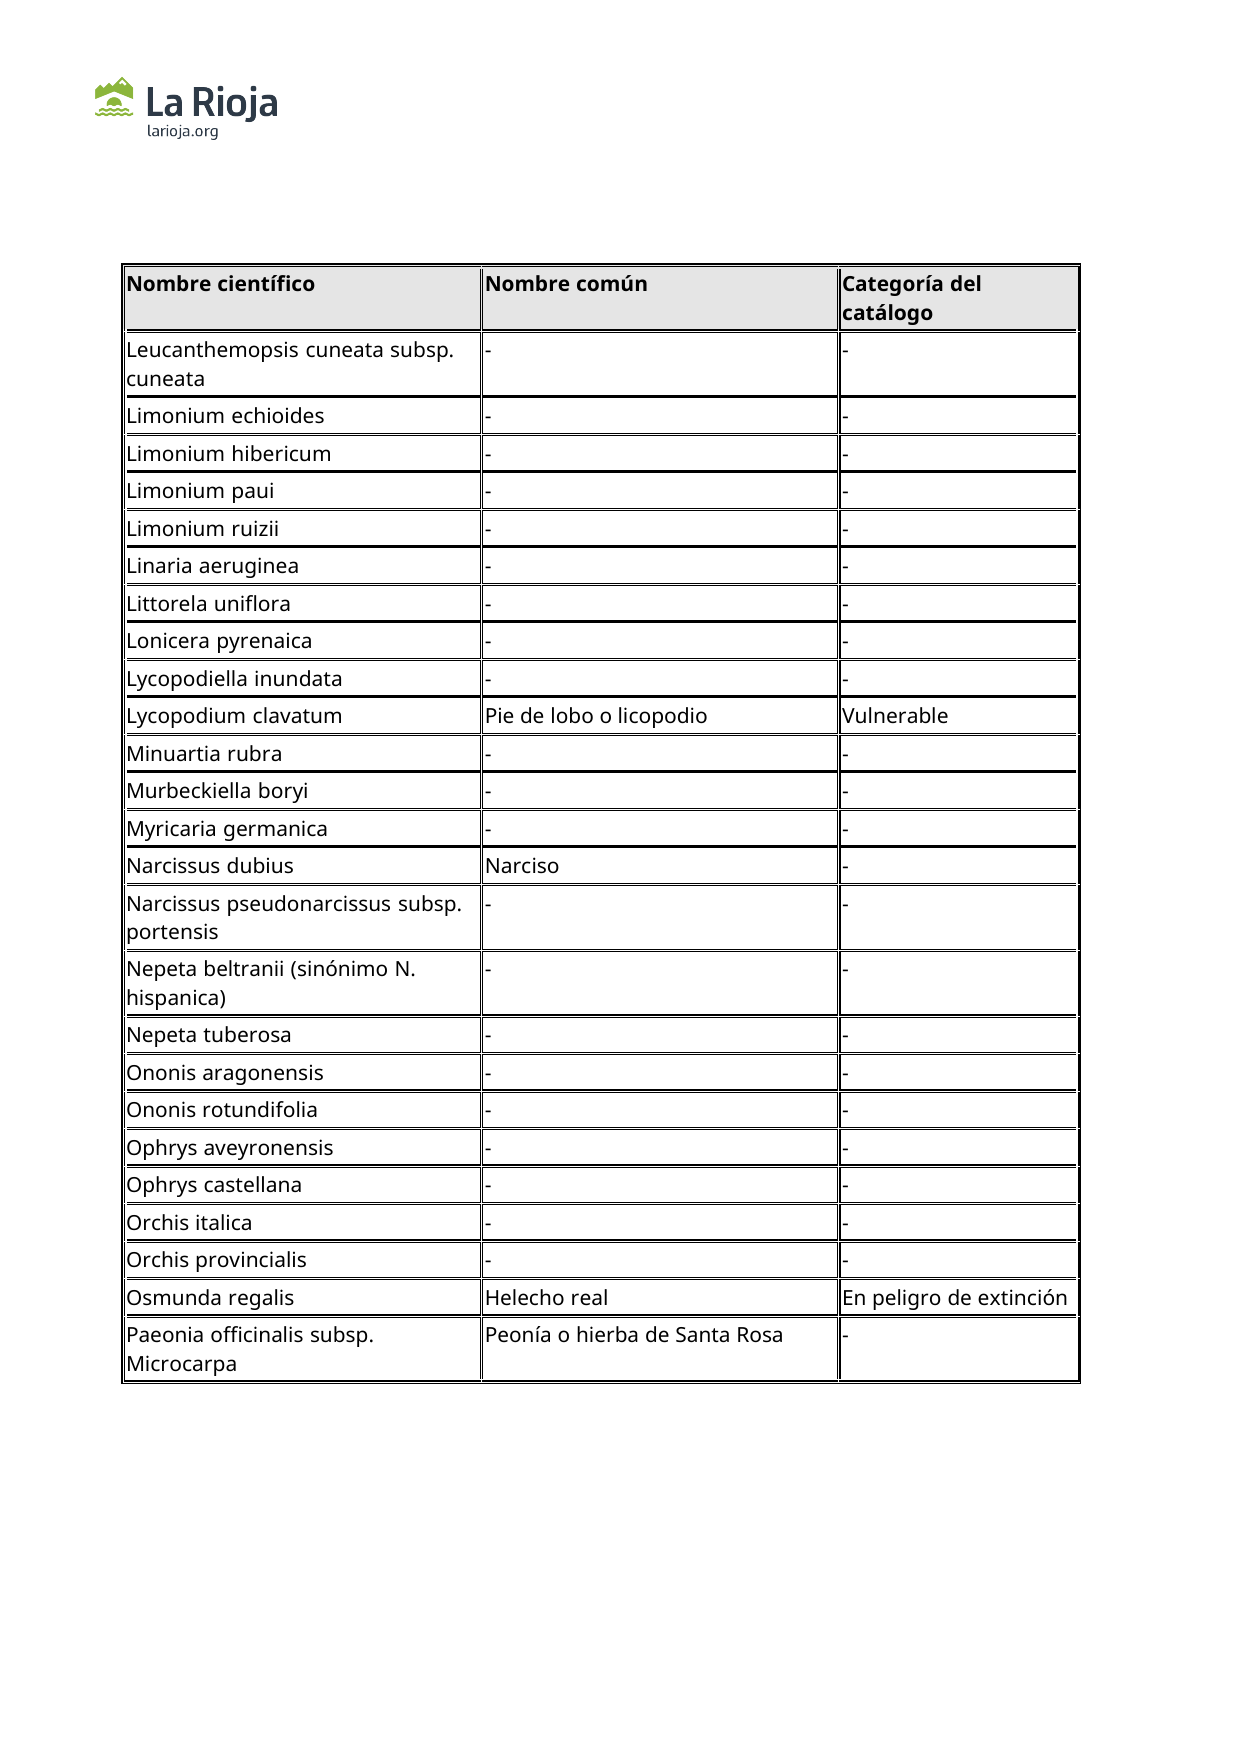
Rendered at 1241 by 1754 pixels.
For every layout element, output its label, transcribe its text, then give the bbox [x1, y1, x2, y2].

table_cell - [483, 811, 837, 845]
table_cell Limonium paui [125, 470, 480, 507]
table_cell - [483, 548, 837, 582]
table_cell - [839, 1052, 1079, 1089]
table_cell - [841, 845, 1078, 882]
table_cell - [483, 333, 837, 395]
table_cell Narcissus pseudonarcissus subsp. portensis [125, 883, 480, 948]
table_cell - [483, 398, 837, 432]
picture [2, 0, 1241, 235]
table_cell - [483, 661, 837, 695]
table_cell Lycopodiella inundata [125, 658, 480, 695]
table_cell - [483, 623, 837, 657]
table_cell - [841, 583, 1079, 620]
table_cell - [841, 1014, 1079, 1052]
table_cell - [483, 1168, 837, 1202]
table_header Nombre común [482, 265, 839, 329]
table_cell Minuartia rubra [125, 733, 480, 770]
table_cell - [841, 1164, 1079, 1202]
table_cell - [841, 620, 1078, 657]
table_cell - [483, 1093, 837, 1127]
table_cell Murbeckiella boryi [125, 770, 480, 807]
table_cell Vulnerable [841, 695, 1078, 732]
table_cell - [841, 545, 1078, 582]
table_cell Peonía o hierba de Santa Rosa [482, 1314, 839, 1380]
table_cell - [841, 883, 1079, 948]
table_cell - [839, 1314, 1079, 1380]
table_header Nombre científico [125, 267, 482, 329]
table_cell Ononis rotundifolia [125, 1089, 480, 1127]
table_cell - [483, 1205, 837, 1239]
table_cell - [483, 1055, 837, 1089]
table_cell - [841, 508, 1079, 545]
table_cell - [841, 770, 1078, 807]
table_cell Orchis provincialis [125, 1239, 480, 1277]
table_cell - [841, 329, 1079, 395]
table_cell - [841, 1239, 1079, 1277]
table_cell - [483, 773, 837, 807]
table_cell Linaria aeruginea [125, 545, 480, 582]
table_cell - [483, 473, 837, 507]
table_cell Ononis aragonensis [123, 1052, 482, 1089]
table_cell Orchis italica [123, 1202, 482, 1239]
table_cell - [483, 511, 837, 545]
table_cell - [841, 470, 1078, 507]
table_cell En peligro de extinción [839, 1277, 1079, 1314]
table_cell Limonium hibericum [125, 433, 480, 470]
table_cell - [841, 949, 1079, 1014]
table_cell - [483, 1018, 837, 1052]
table_cell Paeonia officinalis subsp. Microcarpa [125, 1314, 482, 1380]
table_cell Littorela uniflora [125, 583, 480, 620]
table_header Categoría del catálogo [839, 267, 1078, 329]
table_cell Ophrys aveyronensis [123, 1127, 482, 1164]
table_cell Narciso [483, 848, 837, 882]
table_cell Ophrys castellana [125, 1164, 480, 1202]
table_cell - [839, 1127, 1079, 1164]
table_cell - [841, 808, 1079, 845]
table_cell - [841, 733, 1079, 770]
table_cell Narcissus dubius [125, 845, 480, 882]
table_cell Nepeta beltranii (sinónimo N. hispanica) [125, 949, 480, 1014]
table_cell - [483, 1130, 837, 1164]
table_cell - [839, 1202, 1079, 1239]
table_cell Myricaria germanica [125, 808, 480, 845]
table_cell Limonium ruizii [125, 508, 480, 545]
table_cell - [483, 586, 837, 620]
table_cell - [841, 395, 1078, 432]
table_cell - [841, 1089, 1079, 1127]
table_cell Lycopodium clavatum [125, 695, 480, 732]
table_cell - [841, 433, 1079, 470]
table_cell Helecho real [483, 1280, 837, 1314]
table_cell - [483, 736, 837, 770]
table_cell - [483, 436, 837, 470]
table_cell Nepeta tuberosa [125, 1014, 480, 1052]
table_cell Lonicera pyrenaica [125, 620, 480, 657]
table_cell - [841, 658, 1079, 695]
table_cell Leucanthemopsis cuneata subsp. cuneata [125, 329, 480, 395]
table_cell Osmunda regalis [123, 1277, 482, 1314]
table_cell - [483, 886, 837, 948]
table_cell - [483, 952, 837, 1014]
table_cell - [483, 1243, 837, 1277]
table_cell Pie de lobo o licopodio [483, 698, 837, 732]
table_cell Limonium echioides [125, 395, 480, 432]
